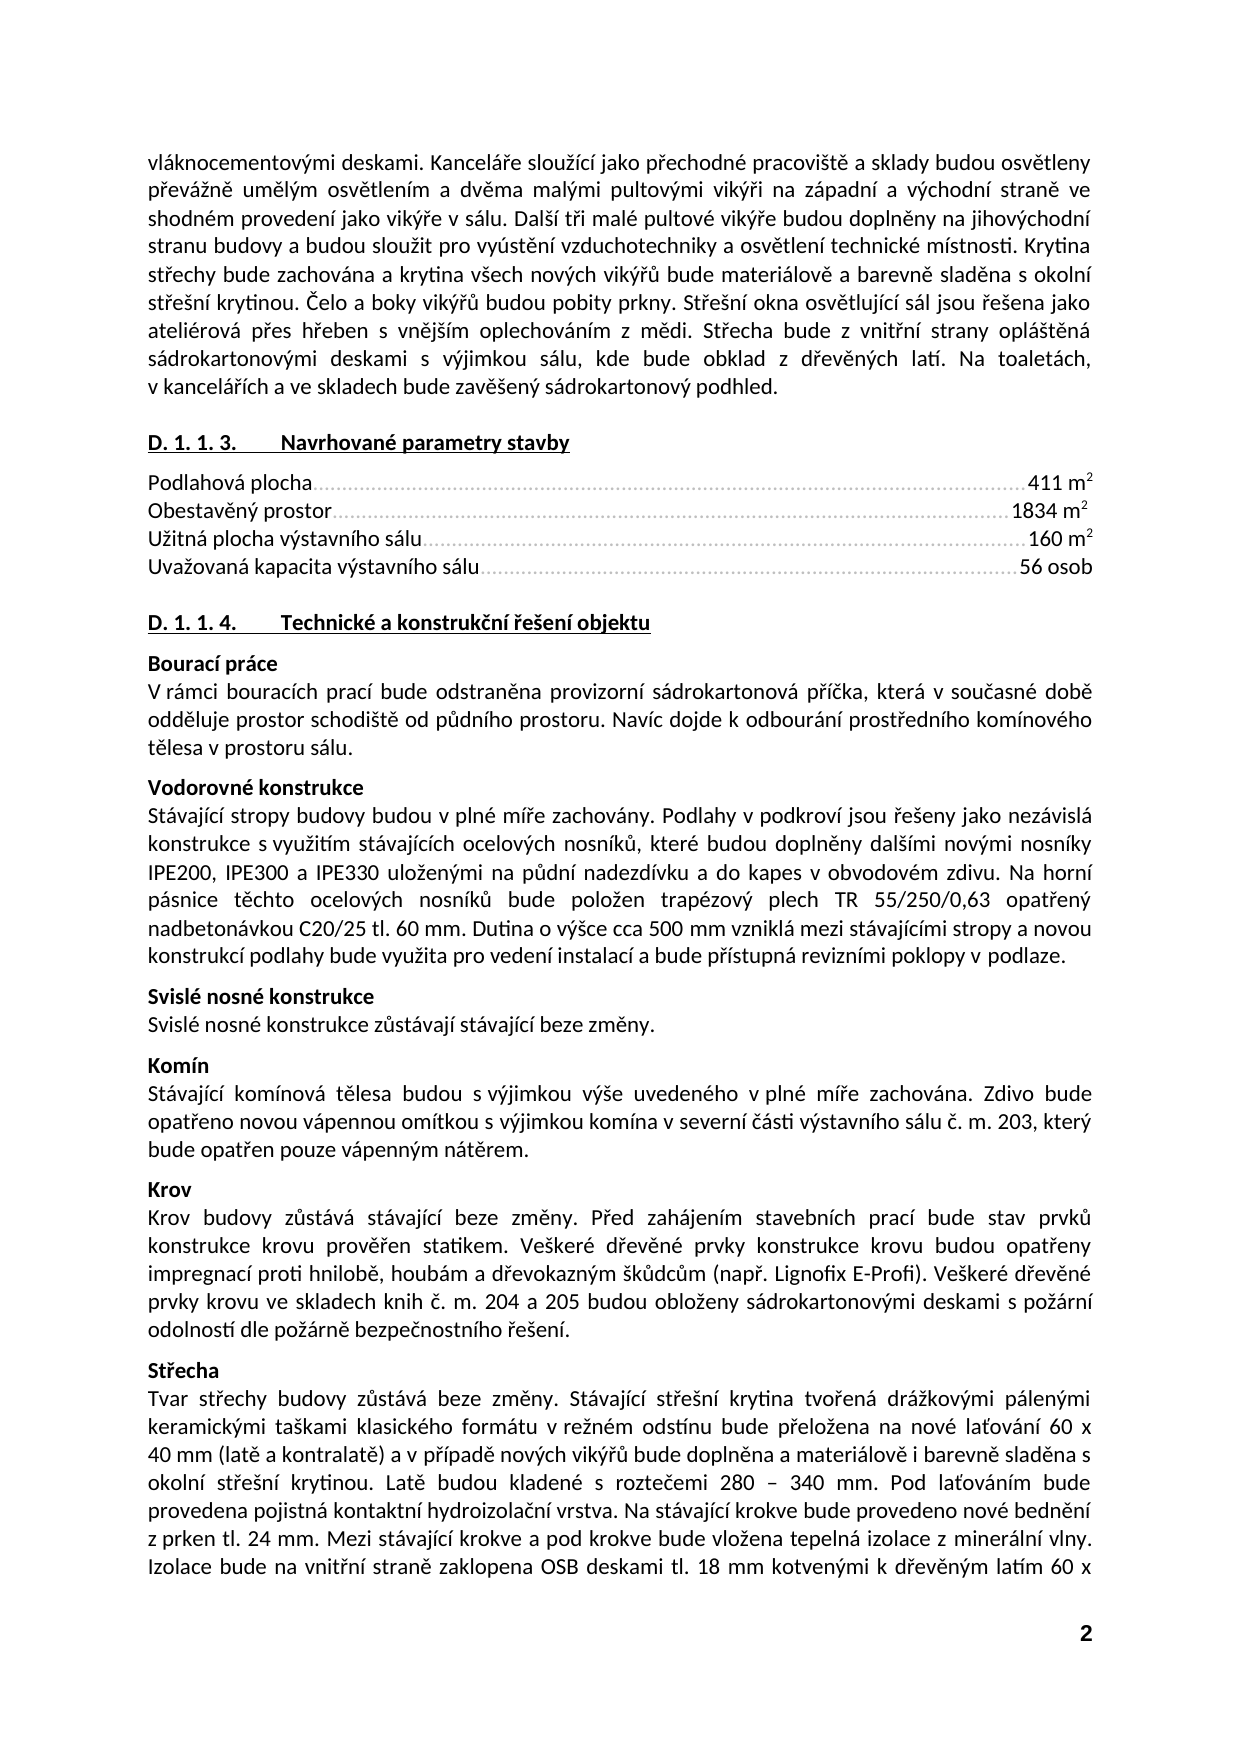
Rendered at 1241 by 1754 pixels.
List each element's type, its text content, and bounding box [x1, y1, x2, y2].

text Komín [148, 1051, 1093, 1079]
text D. 1. 1. 4. Technické a konstrukční řešení objektu [148, 608, 1093, 636]
text Střecha [148, 1356, 1093, 1384]
text V rámci bouracích prací bude odstraněna provizorní sádrokartonová příčka, která v současné době odděluje prostor schodiště od půdního prostoru. Navíc dojde k odbourání prostředního komínového tělesa v prostoru sálu. [148, 677, 1093, 761]
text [148, 148, 1093, 400]
text Krov [148, 1175, 1093, 1203]
text Podlahová plocha 411 m2 [148, 468, 1093, 496]
text Užitná plocha výstavního sálu 160 m2 [148, 524, 1093, 552]
text Vodorovné konstrukce [148, 773, 1093, 802]
text Stávající komínová tělesa budou s výjimkou výše uvedeného v plné míře zachována. Zdivo bude opatřeno novou vápennou omítkou s výjimkou komína v severní části výstavního sálu č. m. 203, který bude opatřen pouze vápenným nátěrem. [148, 1079, 1093, 1163]
text Bourací práce [148, 649, 1093, 677]
text Uvažovaná kapacita výstavního sálu 56 osob [148, 552, 1093, 580]
text D. 1. 1. 3. Navrhované parametry stavby [148, 428, 1093, 456]
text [148, 1384, 1093, 1580]
text Krov budovy zůstává stávající beze změny. Před zahájením stavebních prací bude stav prvků konstrukce krovu prověřen statikem. Veškeré dřevěné prvky konstrukce krovu budou opatřeny impregnací proti hnilobě, houbám a dřevokazným škůdcům (např. Lignofix E-Profi). Veškeré dřevěné prvky krovu ve skladech knih č. m. 204 a 205 budou obloženy sádrokartonovými deskami s požární odolností dle požárně bezpečnostního řešení. [148, 1203, 1093, 1343]
text Stávající stropy budovy budou v plné míře zachovány. Podlahy v podkroví jsou řešeny jako nezávislá konstrukce s využitím stávajících ocelových nosníků, které budou doplněny dalšími novými nosníky IPE200, IPE300 a IPE330 uloženými na půdní nadezdívku a do kapes v obvodovém zdivu. Na horní pásnice těchto ocelových nosníků bude položen trapézový plech TR 55/250/0,63 opatřený nadbetonávkou C20/25 tl. 60 mm. Dutina o výšce cca 500 mm vzniklá mezi stávajícími stropy a novou konstrukcí podlahy bude využita pro vedení instalací a bude přístupná revizními poklopy v podlaze. [148, 802, 1093, 970]
text Svislé nosné konstrukce [148, 982, 1093, 1010]
text Obestavěný prostor 1834 m2 [148, 496, 1093, 524]
text Svislé nosné konstrukce zůstávají stávající beze změny. [148, 1010, 1093, 1038]
